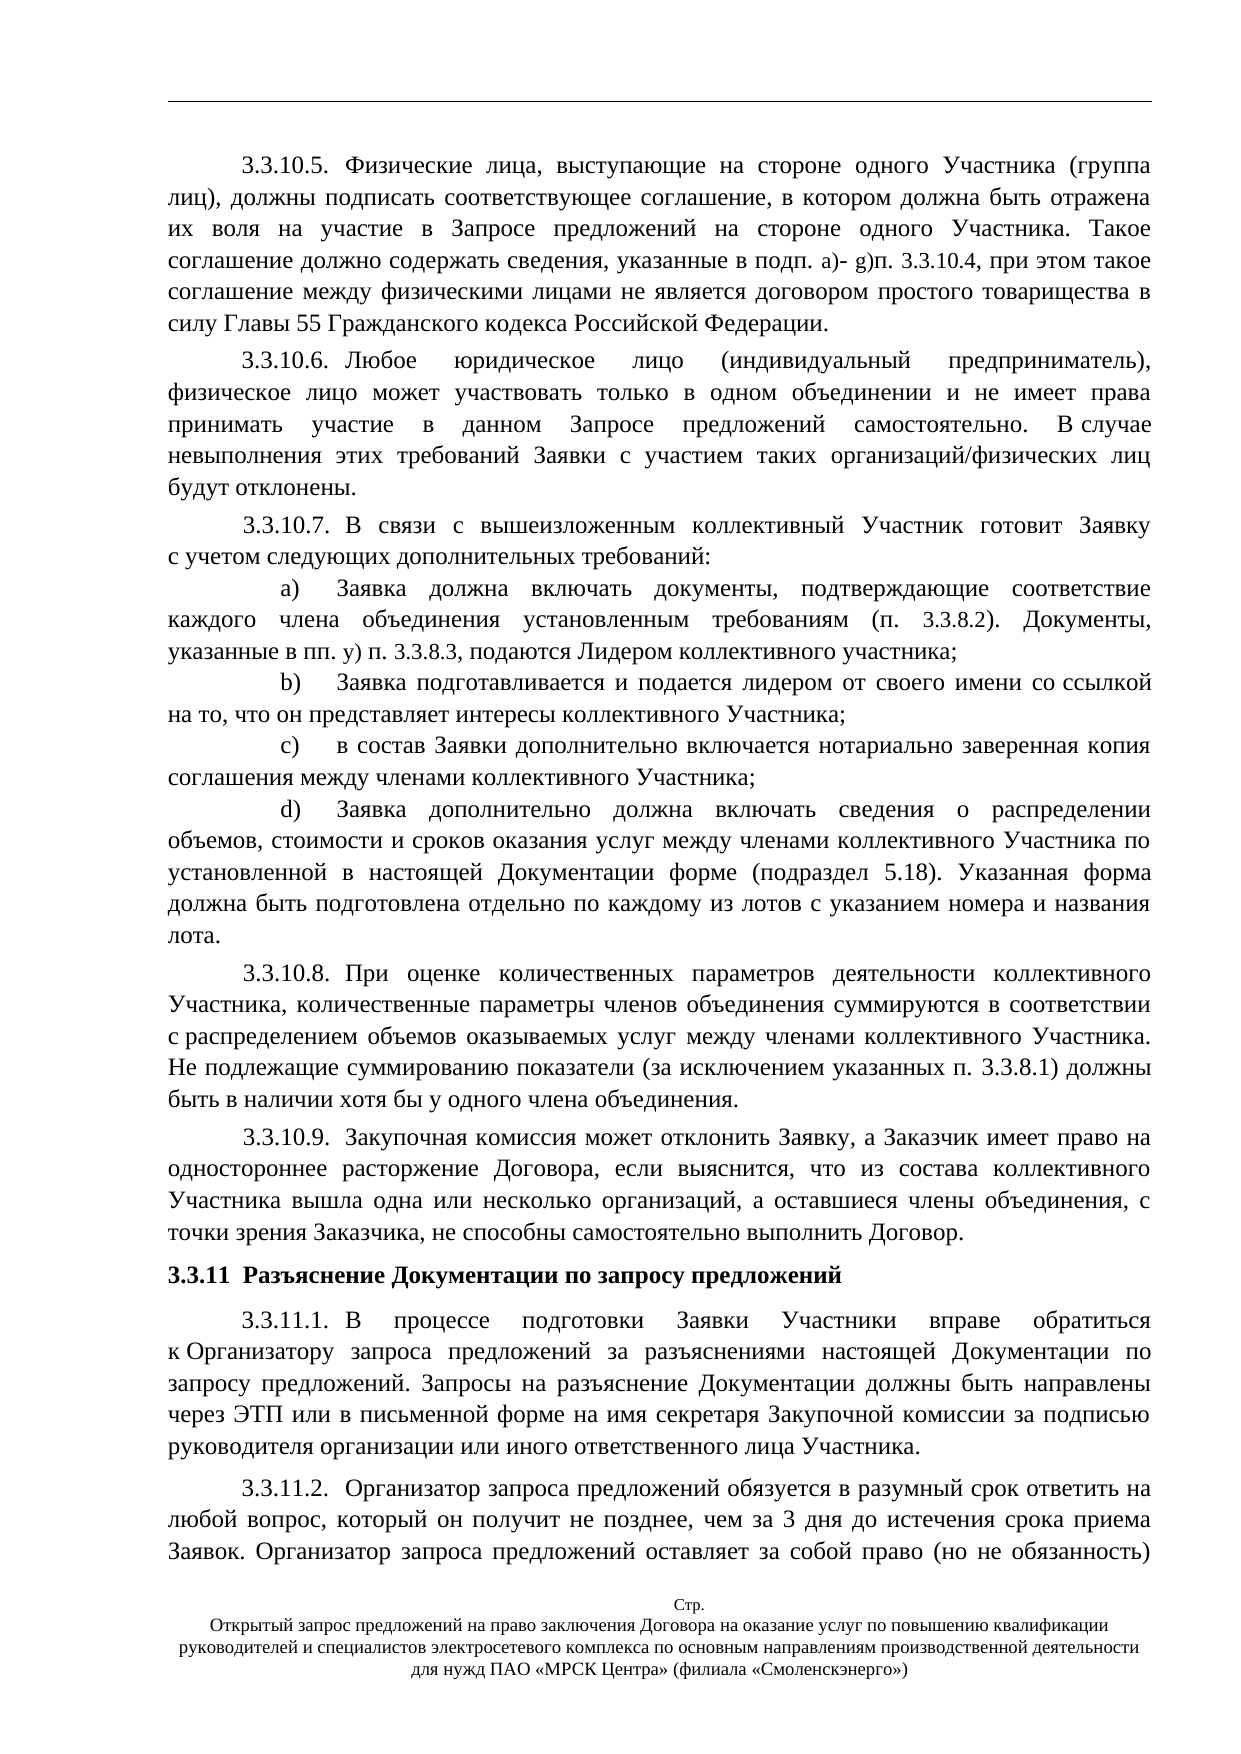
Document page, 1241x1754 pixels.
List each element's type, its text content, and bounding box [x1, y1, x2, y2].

list в состав Заявки дополнительно включается нотариально заверенная копия соглашения между членами коллективного Участника; [168, 731, 1152, 791]
list Закупочная комиссия может отклонить Заявку, а Заказчик имеет право на одностороннее расторжение Договора, если выяснится, что из состава коллективного Участника вышла одна или несколько организаций, а оставшиеся члены объединения, с точки зрения Заказчика, не способны самостоятельно выполнить Договор. [168, 1122, 1152, 1245]
list При оценке количественных параметров деятельности коллективного Участника, количественные параметры членов объединения суммируются в соответствии с распределением объемов оказываемых услуг между членами коллективного Участника. Не подлежащие суммированию показатели (за исключением указанных п. 3.3.8.1) должны быть в наличии хотя бы у одного члена объединения. [168, 958, 1152, 1113]
list Заявка должна включать документы, подтверждающие соответствие каждого члена объединения установленным требованиям (п. 3.3.8.2). Документы, указанные в пп. у) п. 3.3.8.3, подаются Лидером коллективного участника; [168, 573, 1152, 665]
subtitle Разъяснение Документации по запросу предложений [168, 1261, 1152, 1289]
list Заявка подготавливается и подается лидером от своего имени со ссылкой на то, что он представляет интересы коллективного Участника; [168, 667, 1152, 728]
list В связи с вышеизложенным коллективный Участник готовит Заявку с учетом следующих дополнительных требований: [168, 510, 1152, 570]
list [168, 1473, 1152, 1565]
list В процессе подготовки Заявки Участники вправе обратиться к Организатору запроса предложений за разъяснениями настоящей Документации по запросу предложений. Запросы на разъяснение Документации должны быть направлены через ЭТП или в письменной форме на имя секретаря Закупочной комиссии за подписью руководителя организации или иного ответственного лица Участника. [168, 1305, 1152, 1460]
list Физические лица, выступающие на стороне одного Участника (группа лиц), должны подписать соответствующее соглашение, в котором должна быть отражена их воля на участие в Запросе предложений на стороне одного Участника. Такое соглашение должно содержать сведения, указанные в подп. a)- g)п. 3.3.10.4, при этом такое соглашение между физическими лицами не является договором простого товарищества в силу Главы 55 Гражданского кодекса Российской Федерации. [168, 150, 1152, 337]
list Любое юридическое лицо (индивидуальный предприниматель), физическое лицо может участвовать только в одном объединении и не имеет права принимать участие в данном Запросе предложений самостоятельно. В случае невыполнения этих требований Заявки с участием таких организаций/физических лиц будут отклонены. [168, 346, 1152, 501]
list Заявка дополнительно должна включать сведения о распределении объемов, стоимости и сроков оказания услуг между членами коллективного Участника по установленной в настоящей Документации форме (подраздел 5.18). Указанная форма должна быть подготовлена отдельно по каждому из лотов с указанием номера и названия лота. [168, 794, 1152, 949]
